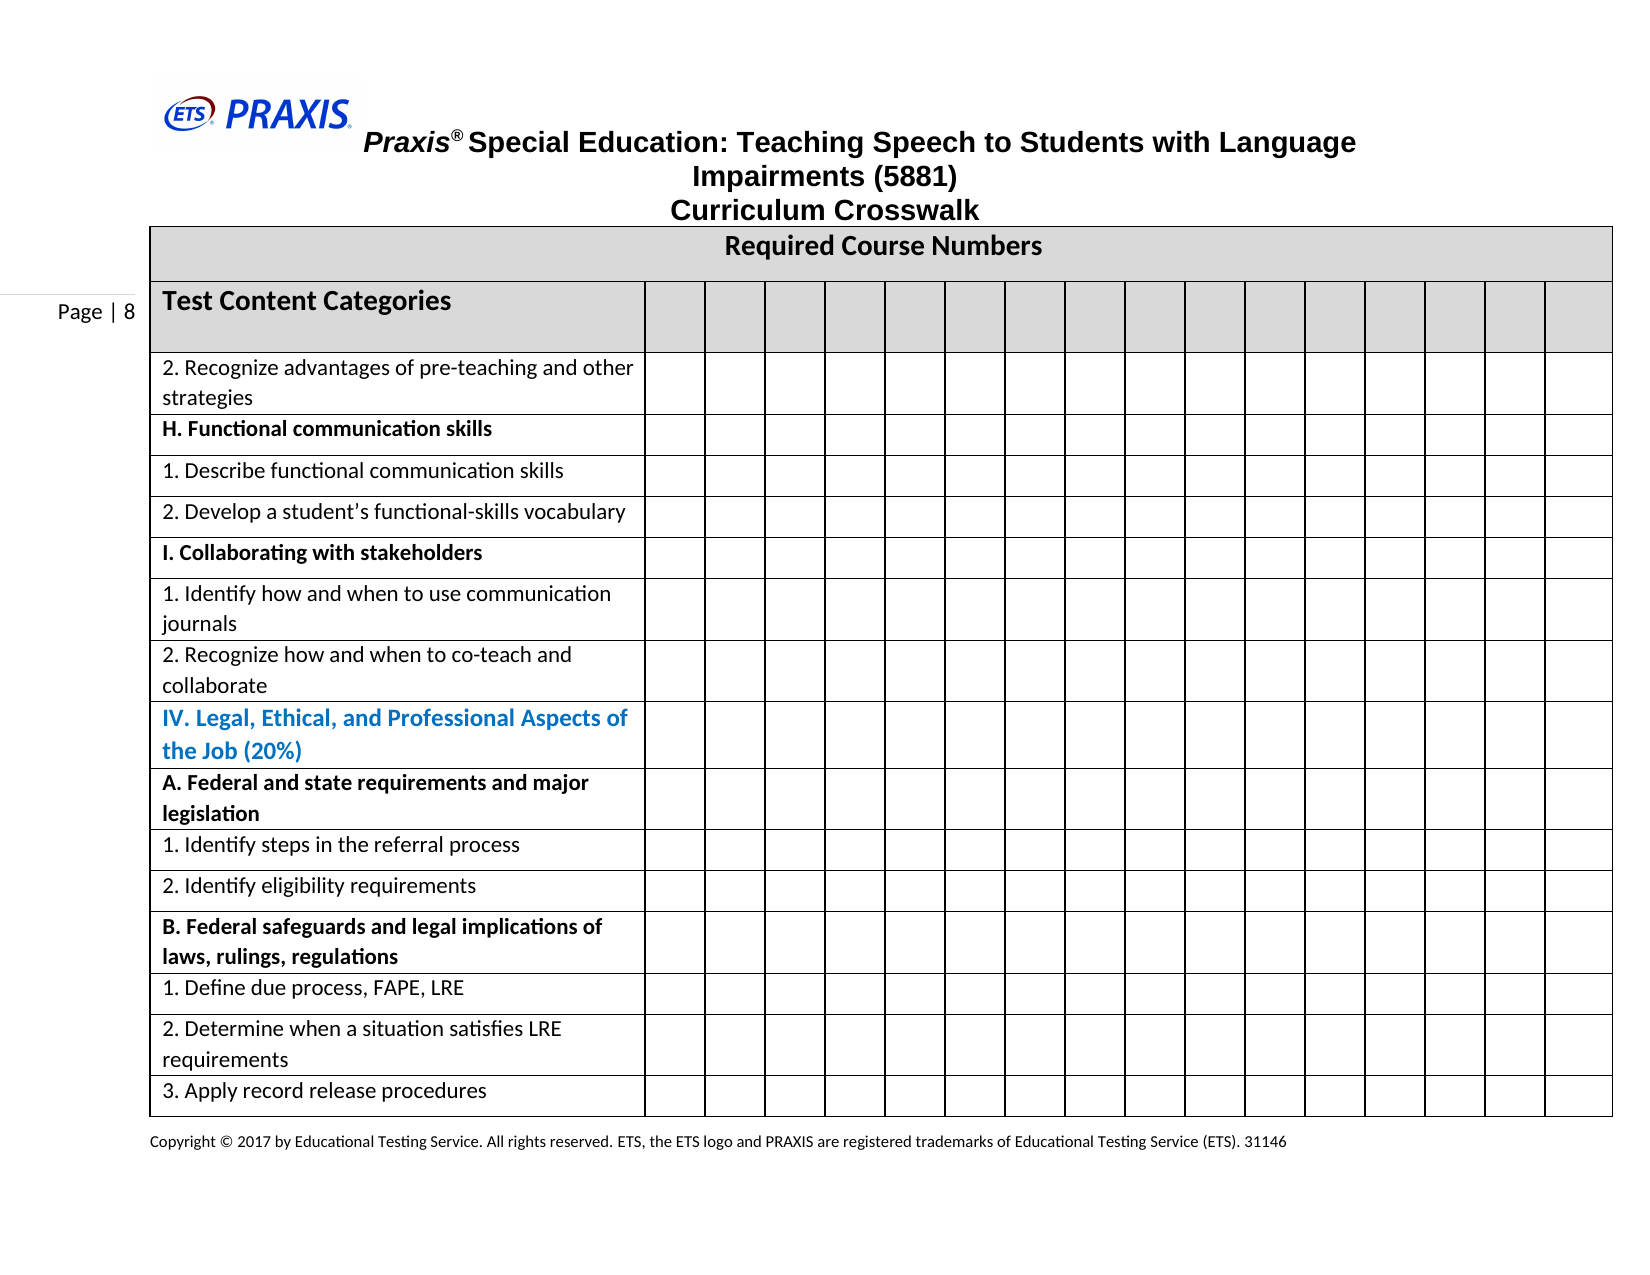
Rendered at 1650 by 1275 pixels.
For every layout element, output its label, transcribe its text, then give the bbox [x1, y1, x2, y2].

table_cell [1546, 579, 1612, 639]
table_cell [946, 538, 1004, 578]
table_cell [1126, 538, 1184, 578]
table_cell A. Federal and state requirements and major legislation [151, 769, 644, 829]
table_cell [766, 1076, 824, 1116]
table_cell [706, 538, 764, 578]
table_cell [1486, 1015, 1544, 1075]
table_cell [1066, 830, 1124, 870]
table_cell [1546, 641, 1612, 701]
table_cell [1066, 415, 1124, 455]
table_cell [646, 974, 704, 1013]
table_cell [1006, 353, 1064, 413]
table_cell [946, 769, 1004, 829]
table_cell [1426, 702, 1484, 767]
table_cell [1306, 974, 1364, 1013]
table_cell [1366, 456, 1424, 496]
table_cell [1426, 641, 1484, 701]
table_cell [766, 702, 824, 767]
table_cell [706, 912, 764, 972]
table_cell [1126, 1076, 1184, 1116]
table_cell [1546, 974, 1612, 1013]
table_cell 2. Recognize advantages of pre-teaching and other strategies [151, 353, 644, 413]
table_cell [766, 1015, 824, 1075]
table_cell [1366, 497, 1424, 537]
table_cell [1366, 974, 1424, 1013]
table_cell [1246, 641, 1304, 701]
table_cell [646, 415, 704, 455]
table_cell [1366, 702, 1424, 767]
table_cell [1306, 538, 1364, 578]
table_cell [1546, 538, 1612, 578]
table_cell [766, 871, 824, 911]
table_cell 1. Identify steps in the referral process [151, 830, 644, 870]
table_cell [826, 353, 884, 413]
table_cell [886, 830, 944, 870]
table_cell [1426, 974, 1484, 1013]
table_cell [646, 497, 704, 537]
table_cell [1066, 538, 1124, 578]
table_cell IV. Legal, Ethical, and Professional Aspects of the Job (20%) [151, 702, 644, 767]
table_cell I. Collaborating with stakeholders [151, 538, 644, 578]
table_cell [1246, 830, 1304, 870]
table_cell [1366, 912, 1424, 972]
table_cell [886, 641, 944, 701]
table_cell [646, 769, 704, 829]
table_cell [1486, 497, 1544, 537]
table_cell [1126, 282, 1184, 352]
table_cell [766, 579, 824, 639]
table_cell [1006, 1015, 1064, 1075]
table_cell [1426, 538, 1484, 578]
table_cell [1426, 871, 1484, 911]
table_cell [706, 1015, 764, 1075]
table_cell [1486, 912, 1544, 972]
table_cell [1306, 1076, 1364, 1116]
table_cell [826, 912, 884, 972]
table_cell [706, 1076, 764, 1116]
table_cell [706, 974, 764, 1013]
table_cell [1546, 497, 1612, 537]
table_cell [1306, 282, 1364, 352]
table_cell [1486, 871, 1544, 911]
table_cell [1486, 702, 1544, 767]
table_cell [1066, 1015, 1124, 1075]
table_cell [1426, 415, 1484, 455]
table_cell [1426, 1076, 1484, 1116]
table_cell [1426, 1015, 1484, 1075]
table_cell [1126, 769, 1184, 829]
table_cell [706, 641, 764, 701]
table_cell [1486, 830, 1544, 870]
table_cell [1426, 282, 1484, 352]
table_cell [886, 1076, 944, 1116]
table_cell [1246, 282, 1304, 352]
table_cell [1546, 282, 1612, 352]
table_cell [1306, 830, 1364, 870]
table_cell [1066, 912, 1124, 972]
table_cell H. Functional communication skills [151, 415, 644, 455]
table_cell [1366, 1015, 1424, 1075]
table_cell [706, 871, 764, 911]
table_cell 1. Identify how and when to use communication journals [151, 579, 644, 639]
table_cell [826, 538, 884, 578]
table_cell [1006, 282, 1064, 352]
table_cell [1246, 456, 1304, 496]
table_cell [1006, 974, 1064, 1013]
table_cell [1306, 769, 1364, 829]
table_cell [1546, 353, 1612, 413]
table_cell [1006, 871, 1064, 911]
table_cell [826, 456, 884, 496]
table_cell [826, 871, 884, 911]
table_cell [766, 282, 824, 352]
table_cell [1006, 830, 1064, 870]
table_cell [1126, 456, 1184, 496]
table_cell [1546, 456, 1612, 496]
table_cell [1066, 579, 1124, 639]
table_cell [886, 282, 944, 352]
table_cell [1426, 830, 1484, 870]
table_cell 2. Recognize how and when to co-teach and collaborate [151, 641, 644, 701]
table_cell [1186, 871, 1244, 911]
table_cell 2. Develop a student’s functional-skills vocabulary [151, 497, 644, 537]
table_cell [646, 1015, 704, 1075]
table_cell [1186, 497, 1244, 537]
table_cell [1066, 871, 1124, 911]
table_cell [946, 497, 1004, 537]
table_cell [1366, 830, 1424, 870]
table_cell [1246, 579, 1304, 639]
table_cell [1126, 497, 1184, 537]
table_cell [646, 871, 704, 911]
table_cell [766, 497, 824, 537]
table_cell [1006, 912, 1064, 972]
table_cell [646, 538, 704, 578]
table_cell [946, 353, 1004, 413]
table_cell [826, 769, 884, 829]
table_cell [1186, 702, 1244, 767]
table_cell [766, 912, 824, 972]
table_cell [1186, 456, 1244, 496]
table_cell [1306, 353, 1364, 413]
table_cell [1426, 769, 1484, 829]
table_cell [1006, 579, 1064, 639]
table_cell [706, 415, 764, 455]
table_cell [646, 456, 704, 496]
table_cell [1066, 353, 1124, 413]
table_cell 1. Define due process, FAPE, LRE [151, 974, 644, 1013]
table_cell [946, 456, 1004, 496]
table_cell 2. Identify eligibility requirements [151, 871, 644, 911]
table_cell [1546, 415, 1612, 455]
table_cell [1246, 1015, 1304, 1075]
table_cell [1306, 871, 1364, 911]
table_cell 3. Apply record release procedures [151, 1076, 644, 1116]
table_cell [1006, 415, 1064, 455]
table_cell [826, 830, 884, 870]
table_cell [886, 871, 944, 911]
table_cell [1126, 702, 1184, 767]
table_cell [1186, 912, 1244, 972]
table_cell [1366, 579, 1424, 639]
table_cell [1066, 497, 1124, 537]
table_cell [1246, 1076, 1304, 1116]
table_cell [1186, 641, 1244, 701]
table_cell [1186, 579, 1244, 639]
table_cell [1426, 912, 1484, 972]
table_cell [1546, 769, 1612, 829]
table_cell [886, 579, 944, 639]
table_cell [1186, 1015, 1244, 1075]
table_cell [1186, 538, 1244, 578]
table_cell [1246, 702, 1304, 767]
table_cell [1546, 871, 1612, 911]
table_cell [886, 769, 944, 829]
table_cell [1306, 912, 1364, 972]
table_cell [1366, 871, 1424, 911]
table_cell [946, 282, 1004, 352]
table_cell [766, 456, 824, 496]
table_cell [1126, 830, 1184, 870]
table_cell [706, 769, 764, 829]
table_cell [1486, 282, 1544, 352]
table_cell [946, 1015, 1004, 1075]
table_cell [766, 538, 824, 578]
table_cell [1366, 769, 1424, 829]
table_cell [1486, 579, 1544, 639]
table_cell [706, 830, 764, 870]
table_cell [766, 974, 824, 1013]
table_cell [646, 912, 704, 972]
table_cell [1306, 415, 1364, 455]
table_cell B. Federal safeguards and legal implications of laws, rulings, regulations [151, 912, 644, 972]
table_cell [766, 830, 824, 870]
table_cell [1246, 415, 1304, 455]
table_cell 1. Describe functional communication skills [151, 456, 644, 496]
table_cell Test Content Categories [151, 282, 644, 352]
table_cell [1426, 456, 1484, 496]
table_cell [1306, 641, 1364, 701]
table_cell [1306, 497, 1364, 537]
table_cell [1006, 641, 1064, 701]
table_cell [886, 1015, 944, 1075]
table_cell [946, 1076, 1004, 1116]
table_cell [1366, 353, 1424, 413]
table_cell [1066, 974, 1124, 1013]
table_cell [1006, 1076, 1064, 1116]
table_cell [1126, 415, 1184, 455]
table_cell [946, 871, 1004, 911]
table_cell [1306, 1015, 1364, 1075]
table_cell [886, 538, 944, 578]
table_cell [646, 1076, 704, 1116]
table_cell [1426, 579, 1484, 639]
table_cell [1126, 579, 1184, 639]
table_cell [646, 282, 704, 352]
table_cell [826, 702, 884, 767]
table_cell [1126, 974, 1184, 1013]
table_cell [1246, 912, 1304, 972]
picture [150, 75, 364, 153]
table_cell [1246, 538, 1304, 578]
table_cell [1486, 641, 1544, 701]
table_cell [1366, 1076, 1424, 1116]
table_cell [766, 641, 824, 701]
table_cell [646, 641, 704, 701]
table_cell [886, 415, 944, 455]
table_cell [1246, 974, 1304, 1013]
table_cell [886, 974, 944, 1013]
table_cell [1246, 871, 1304, 911]
table_cell [886, 497, 944, 537]
table_cell [1126, 871, 1184, 911]
table_cell [1546, 830, 1612, 870]
table_cell [1366, 538, 1424, 578]
table_cell [1486, 538, 1544, 578]
table_cell [826, 1076, 884, 1116]
table_cell [826, 282, 884, 352]
table_cell [1486, 456, 1544, 496]
table_cell [1186, 830, 1244, 870]
table_cell [1426, 353, 1484, 413]
table_cell [946, 830, 1004, 870]
table_cell [946, 974, 1004, 1013]
table_cell [1126, 641, 1184, 701]
table_cell [1426, 497, 1484, 537]
table_cell [1246, 497, 1304, 537]
table_cell [1006, 456, 1064, 496]
table_cell [886, 912, 944, 972]
table_cell [1186, 415, 1244, 455]
table_cell [826, 497, 884, 537]
table_cell [1486, 1076, 1544, 1116]
table_cell [1486, 415, 1544, 455]
table_cell [1066, 769, 1124, 829]
table_cell [1486, 974, 1544, 1013]
table_cell [646, 353, 704, 413]
table_cell [1366, 282, 1424, 352]
table_cell [646, 579, 704, 639]
table_cell [1186, 769, 1244, 829]
table_cell [886, 353, 944, 413]
table_cell [1006, 538, 1064, 578]
table_cell [1066, 1076, 1124, 1116]
table_cell [706, 497, 764, 537]
table_cell [1546, 912, 1612, 972]
table_cell [706, 702, 764, 767]
table_cell [1126, 353, 1184, 413]
table_cell [706, 353, 764, 413]
table_cell [1366, 415, 1424, 455]
table_cell [1186, 282, 1244, 352]
table_cell [1306, 702, 1364, 767]
table_header Required Course Numbers [151, 227, 1612, 281]
table_cell [1006, 769, 1064, 829]
table_cell [1306, 579, 1364, 639]
table_cell [646, 702, 704, 767]
table_cell [1066, 282, 1124, 352]
table_cell [946, 641, 1004, 701]
table_cell [706, 456, 764, 496]
table_cell [826, 579, 884, 639]
table_cell [646, 830, 704, 870]
table_cell [706, 282, 764, 352]
table_cell [766, 353, 824, 413]
table_cell [1186, 974, 1244, 1013]
table_cell [1066, 456, 1124, 496]
table_cell [946, 912, 1004, 972]
table_cell [1186, 353, 1244, 413]
table_cell [826, 1015, 884, 1075]
table_cell [1066, 641, 1124, 701]
table_cell [1186, 1076, 1244, 1116]
table_cell [946, 579, 1004, 639]
table_cell [1006, 702, 1064, 767]
table_cell [1126, 1015, 1184, 1075]
table_cell [1546, 1015, 1612, 1075]
table_cell [826, 415, 884, 455]
table_cell [1306, 456, 1364, 496]
table_cell [886, 456, 944, 496]
table_cell [766, 769, 824, 829]
table_cell [946, 415, 1004, 455]
table_cell [886, 702, 944, 767]
table_cell [1486, 353, 1544, 413]
table_cell [1246, 769, 1304, 829]
table_cell [706, 579, 764, 639]
table_cell [826, 641, 884, 701]
table_cell [1126, 912, 1184, 972]
table_cell 2. Determine when a situation satisfies LRE requirements [151, 1015, 644, 1075]
table_cell [766, 415, 824, 455]
table_cell [1546, 1076, 1612, 1116]
table_cell [1006, 497, 1064, 537]
table_cell [1366, 641, 1424, 701]
table_cell [946, 702, 1004, 767]
table_cell [1066, 702, 1124, 767]
table_cell [1246, 353, 1304, 413]
table_cell [1486, 769, 1544, 829]
table_cell [826, 974, 884, 1013]
table_cell [1546, 702, 1612, 767]
